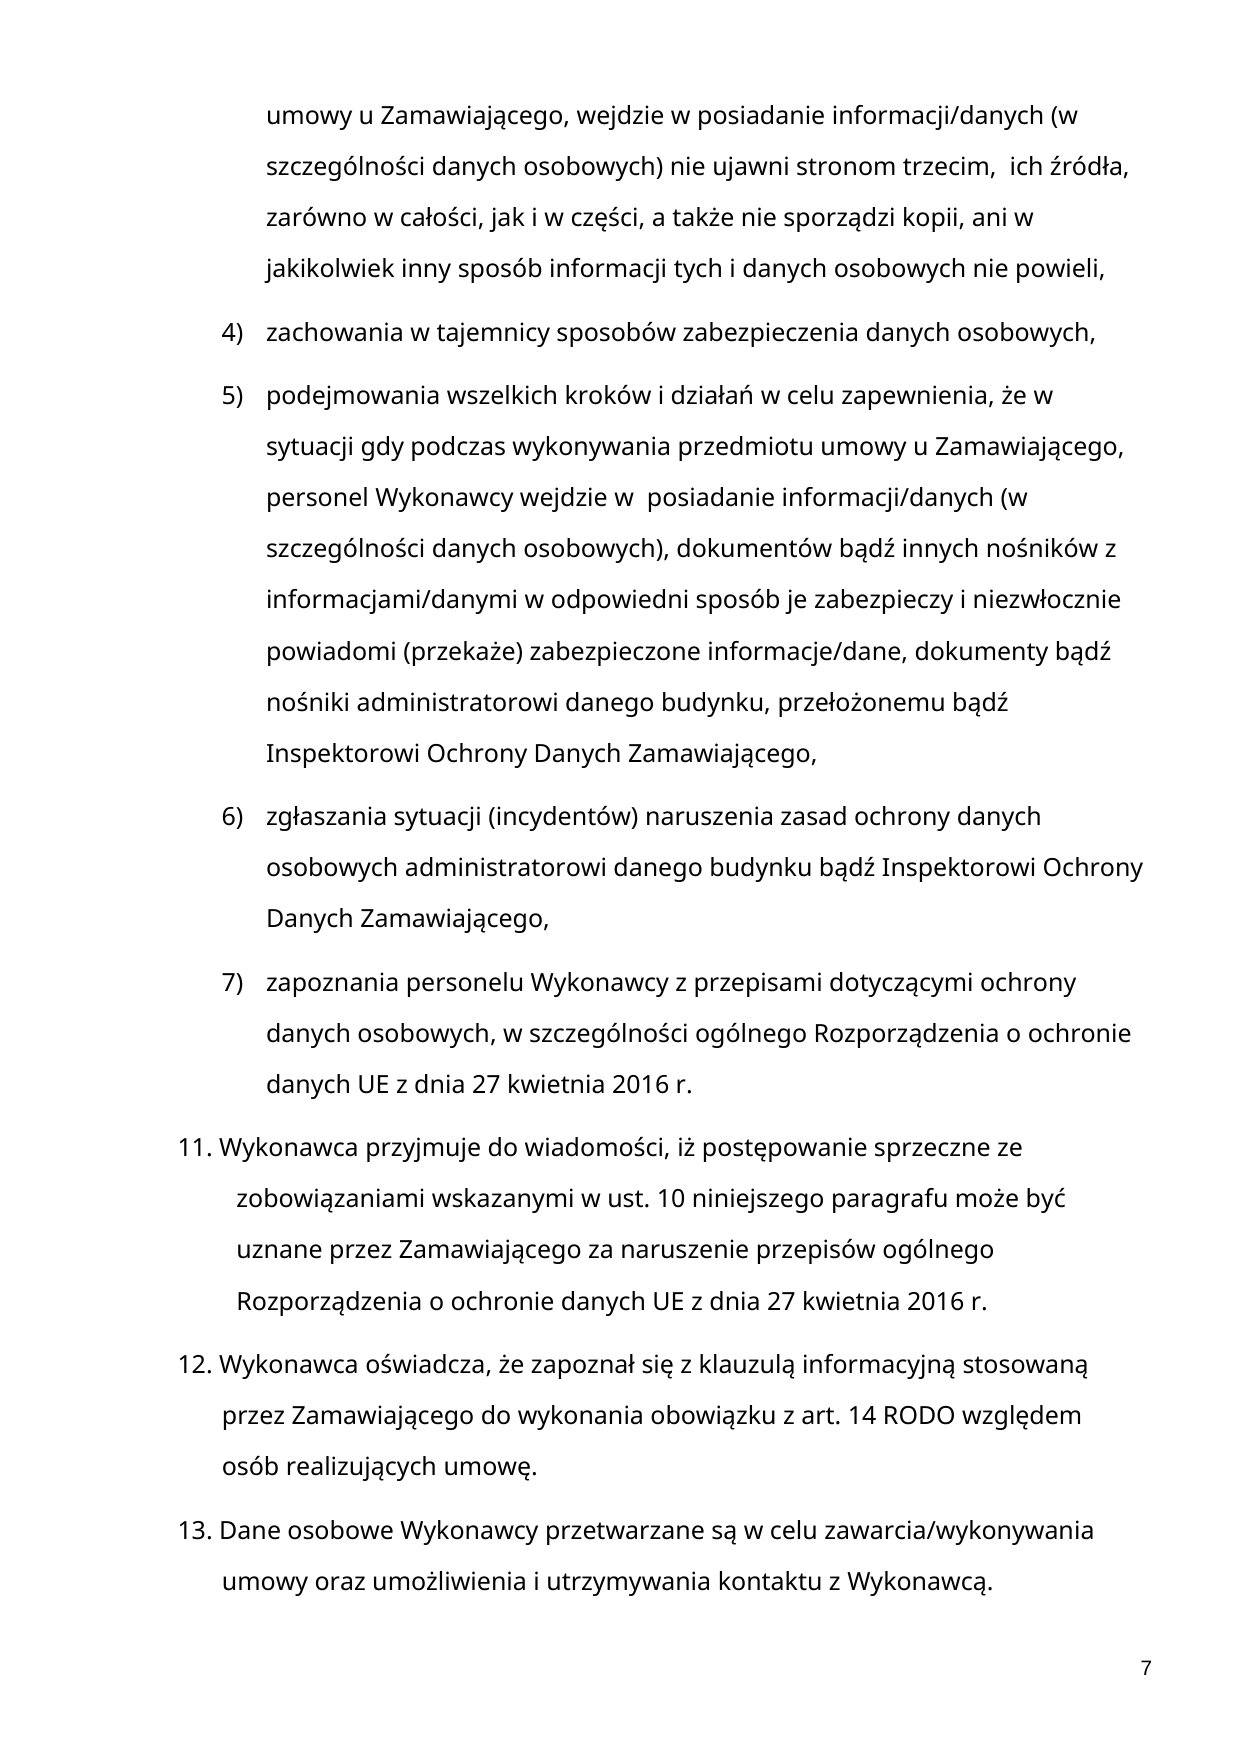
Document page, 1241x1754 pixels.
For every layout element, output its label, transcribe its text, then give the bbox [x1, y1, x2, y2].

text 11. Wykonawca przyjmuje do wiadomości, iż postępowanie sprzeczne ze zobowiązaniami wskazanymi w ust. 10 niniejszego paragrafu może być uznane przez Zamawiającego za naruszenie przepisów ogólnego Rozporządzenia o ochronie danych UE z dnia 27 kwietnia 2016 r. [177, 1130, 1144, 1317]
list zachowania w tajemnicy sposobów zabezpieczenia danych osobowych, [221, 314, 1144, 348]
list zapoznania personelu Wykonawcy z przepisami dotyczącymi ochrony danych osobowych, w szczególności ogólnego Rozporządzenia o ochronie danych UE z dnia 27 kwietnia 2016 r. [221, 964, 1144, 1101]
text 12. Wykonawca oświadcza, że zapoznał się z klauzulą informacyjną stosowaną przez Zamawiającego do wykonania obowiązku z art. 14 RODO względem osób realizujących umowę. [177, 1347, 1144, 1483]
list podejmowania wszelkich kroków i działań w celu zapewnienia, że w sytuacji gdy podczas wykonywania przedmiotu umowy u Zamawiającego, personel Wykonawcy wejdzie w posiadanie informacji/danych (w szczególności danych osobowych), dokumentów bądź innych nośników z informacjami/danymi w odpowiedni sposób je zabezpieczy i niezwłocznie powiadomi (przekaże) zabezpieczone informacje/dane, dokumenty bądź nośniki administratorowi danego budynku, przełożonemu bądź Inspektorowi Ochrony Danych Zamawiającego, [221, 378, 1144, 769]
text 13. Dane osobowe Wykonawcy przetwarzane są w celu zawarcia/wykonywania umowy oraz umożliwienia i utrzymywania kontaktu z Wykonawcą. [177, 1512, 1144, 1597]
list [221, 98, 1144, 285]
list zgłaszania sytuacji (incydentów) naruszenia zasad ochrony danych osobowych administratorowi danego budynku bądź Inspektorowi Ochrony Danych Zamawiającego, [221, 799, 1144, 935]
